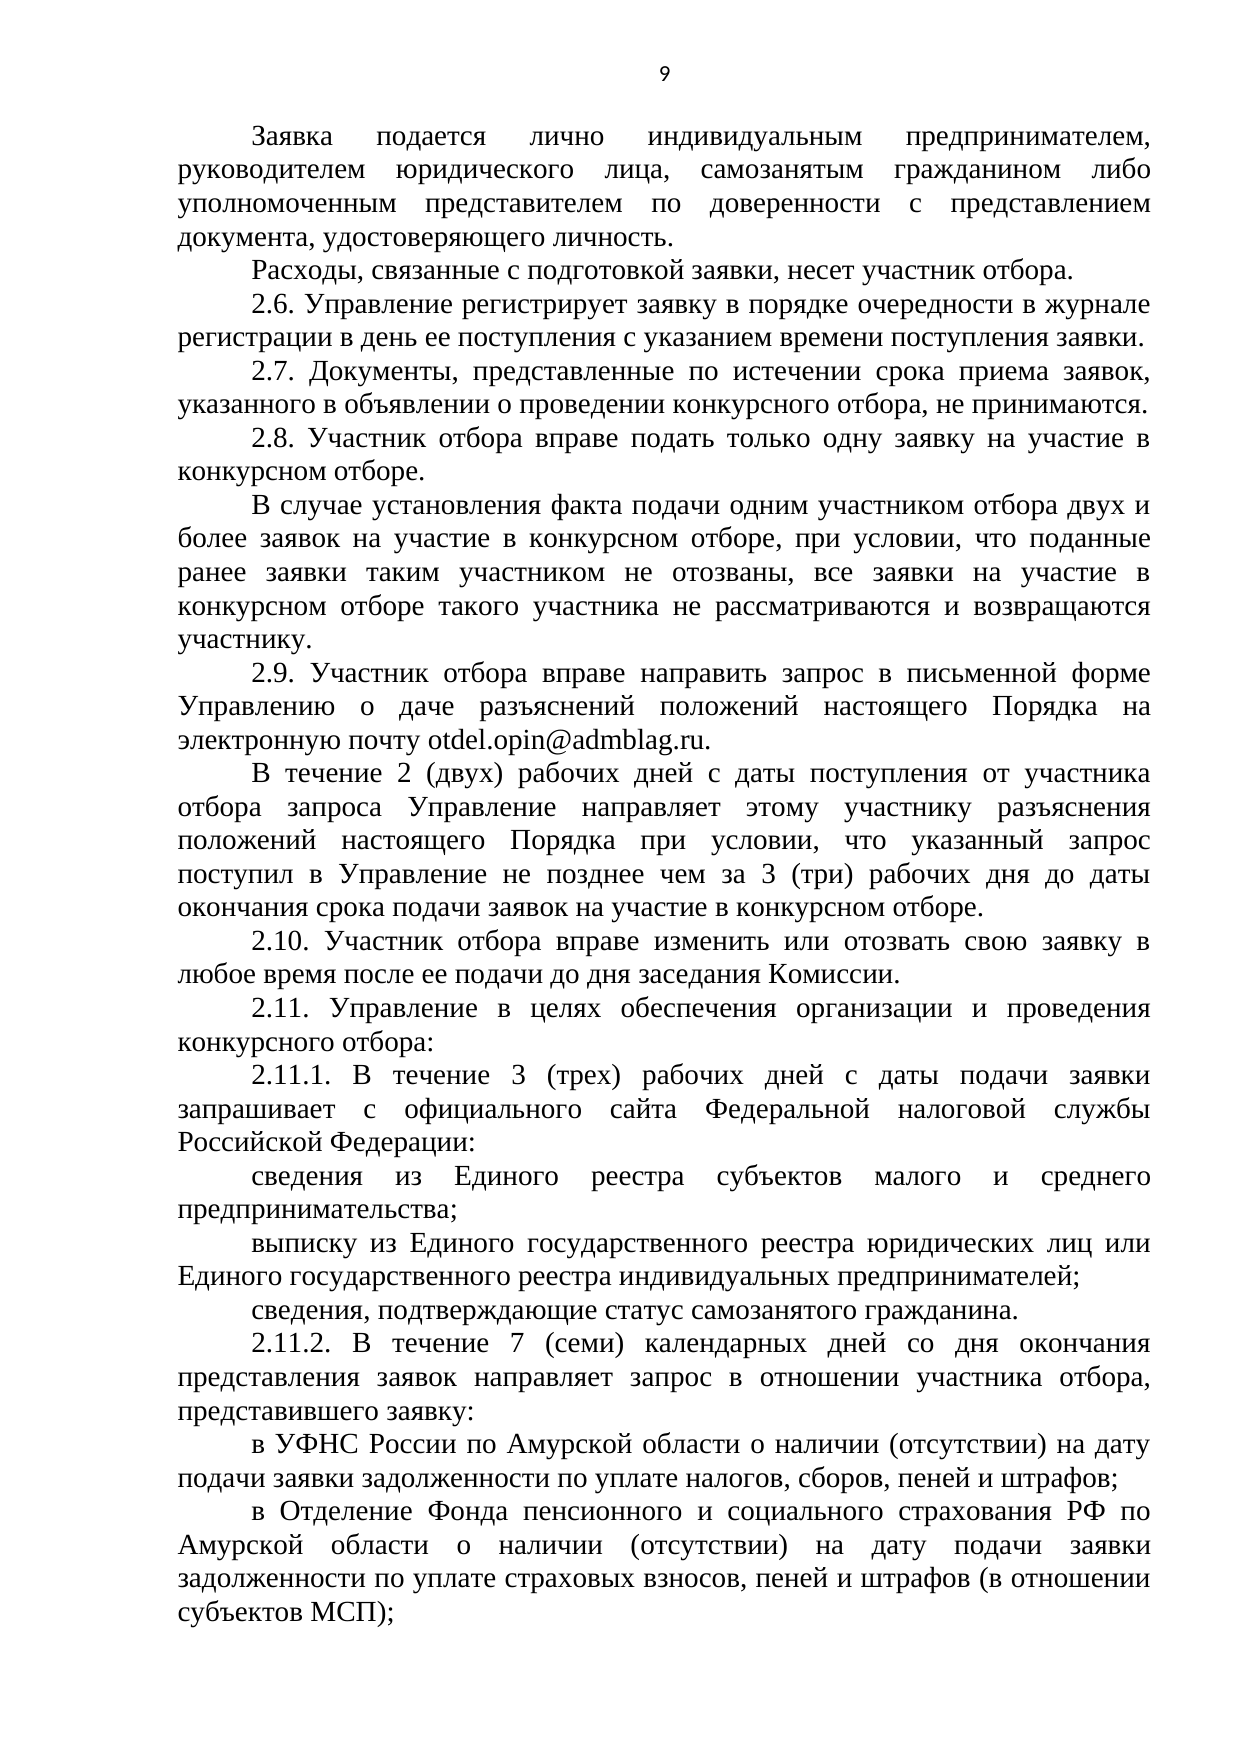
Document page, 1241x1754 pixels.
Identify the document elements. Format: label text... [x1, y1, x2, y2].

text сведения, подтверждающие статус самозанятого гражданина. [177, 1292, 1152, 1326]
text Заявка подается лично индивидуальным предпринимателем, руководителем юридического лица, самозанятым гражданином либо уполномоченным представителем по доверенности с представлением документа, удостоверяющего личность. [177, 118, 1152, 252]
text 2.11.1. В течение 3 (трех) рабочих дней с даты подачи заявки запрашивает с официального сайта Федеральной налоговой службы Российской Федерации: [177, 1057, 1152, 1158]
text 2.11. Управление в целях обеспечения организации и проведения конкурсного отбора: [177, 990, 1152, 1057]
text выписку из Единого государственного реестра юридических лиц или Единого государственного реестра индивидуальных предпринимателей; [177, 1225, 1152, 1292]
text В случае установления факта подачи одним участником отбора двух и более заявок на участие в конкурсном отборе, при условии, что поданные ранее заявки таким участником не отозваны, все заявки на участие в конкурсном отборе такого участника не рассматриваются и возвращаются участнику. [177, 487, 1152, 655]
text в УФНС России по Амурской области о наличии (отсутствии) на дату подачи заявки задолженности по уплате налогов, сборов, пеней и штрафов; [177, 1426, 1152, 1493]
text 2.10. Участник отбора вправе изменить или отозвать свою заявку в любое время после ее подачи до дня заседания Комиссии. [177, 923, 1152, 990]
text 2.6. Управление регистрирует заявку в порядке очередности в журнале регистрации в день ее поступления с указанием времени поступления заявки. [177, 286, 1152, 353]
text 2.7. Документы, представленные по истечении срока приема заявок, указанного в объявлении о проведении конкурсного отбора, не принимаются. [177, 353, 1152, 420]
text в Отделение Фонда пенсионного и социального страхования РФ по Амурской области о наличии (отсутствии) на дату подачи заявки задолженности по уплате страховых взносов, пеней и штрафов (в отношении субъектов МСП); [177, 1493, 1152, 1627]
text сведения из Единого реестра субъектов малого и среднего предпринимательства; [177, 1158, 1152, 1225]
text 2.11.2. В течение 7 (семи) календарных дней со дня окончания представления заявок направляет запрос в отношении участника отбора, представившего заявку: [177, 1326, 1152, 1426]
text В течение 2 (двух) рабочих дней с даты поступления от участника отбора запроса Управление направляет этому участнику разъяснения положений настоящего Порядка при условии, что указанный запрос поступил в Управление не позднее чем за 3 (три) рабочих дня до даты окончания срока подачи заявок на участие в конкурсном отборе. [177, 755, 1152, 923]
text 2.8. Участник отбора вправе подать только одну заявку на участие в конкурсном отборе. [177, 420, 1152, 487]
text 2.9. Участник отбора вправе направить запрос в письменной форме Управлению о даче разъяснений положений настоящего Порядка на электронную почту otdel.opin@admblag.ru. [177, 655, 1152, 755]
text Расходы, связанные с подготовкой заявки, несет участник отбора. [177, 252, 1152, 286]
